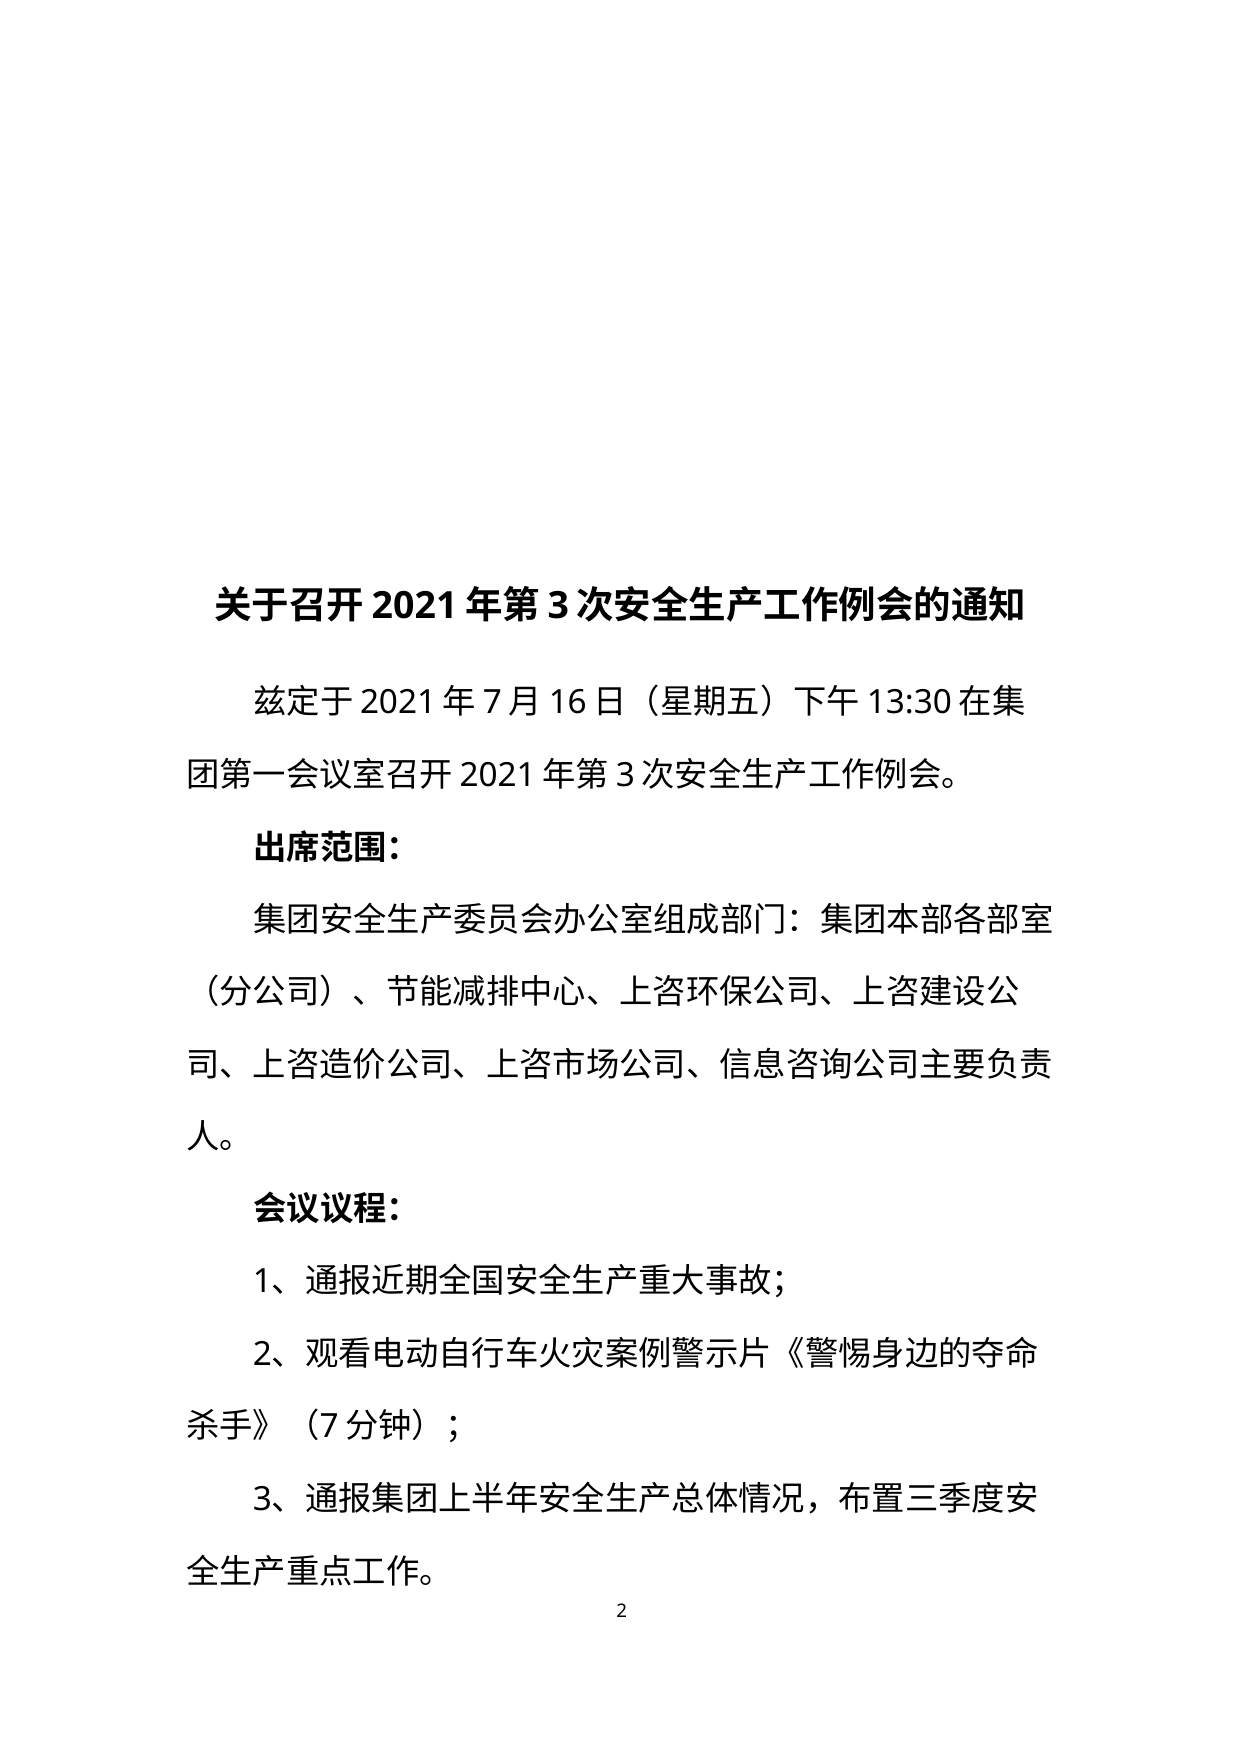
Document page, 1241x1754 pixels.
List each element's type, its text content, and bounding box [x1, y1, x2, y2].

text 关于召开2021年第3次安全生产工作例会的通知 [186, 579, 1054, 630]
text 集团安全生产委员会办公室组成部门：集团本部各部室（分公司）、节能减排中心、上咨环保公司、上咨建设公司、上咨造价公司、上咨市场公司、信息咨询公司主要负责人。 [186, 893, 1054, 1158]
text 3、通报集团上半年安全生产总体情况，布置三季度安全生产重点工作。 [186, 1472, 1054, 1593]
text 1、通报近期全国安全生产重大事故； [186, 1254, 1054, 1303]
text 会议议程： [186, 1182, 1054, 1230]
text 出席范围： [186, 820, 1054, 869]
text 2、观看电动自行车火灾案例警示片《警惕身边的夺命杀手》（7分钟）； [186, 1327, 1054, 1448]
text 兹定于2021年7月16日（星期五）下午13:30在集团第一会议室召开2021年第3次安全生产工作例会。 [186, 675, 1054, 796]
